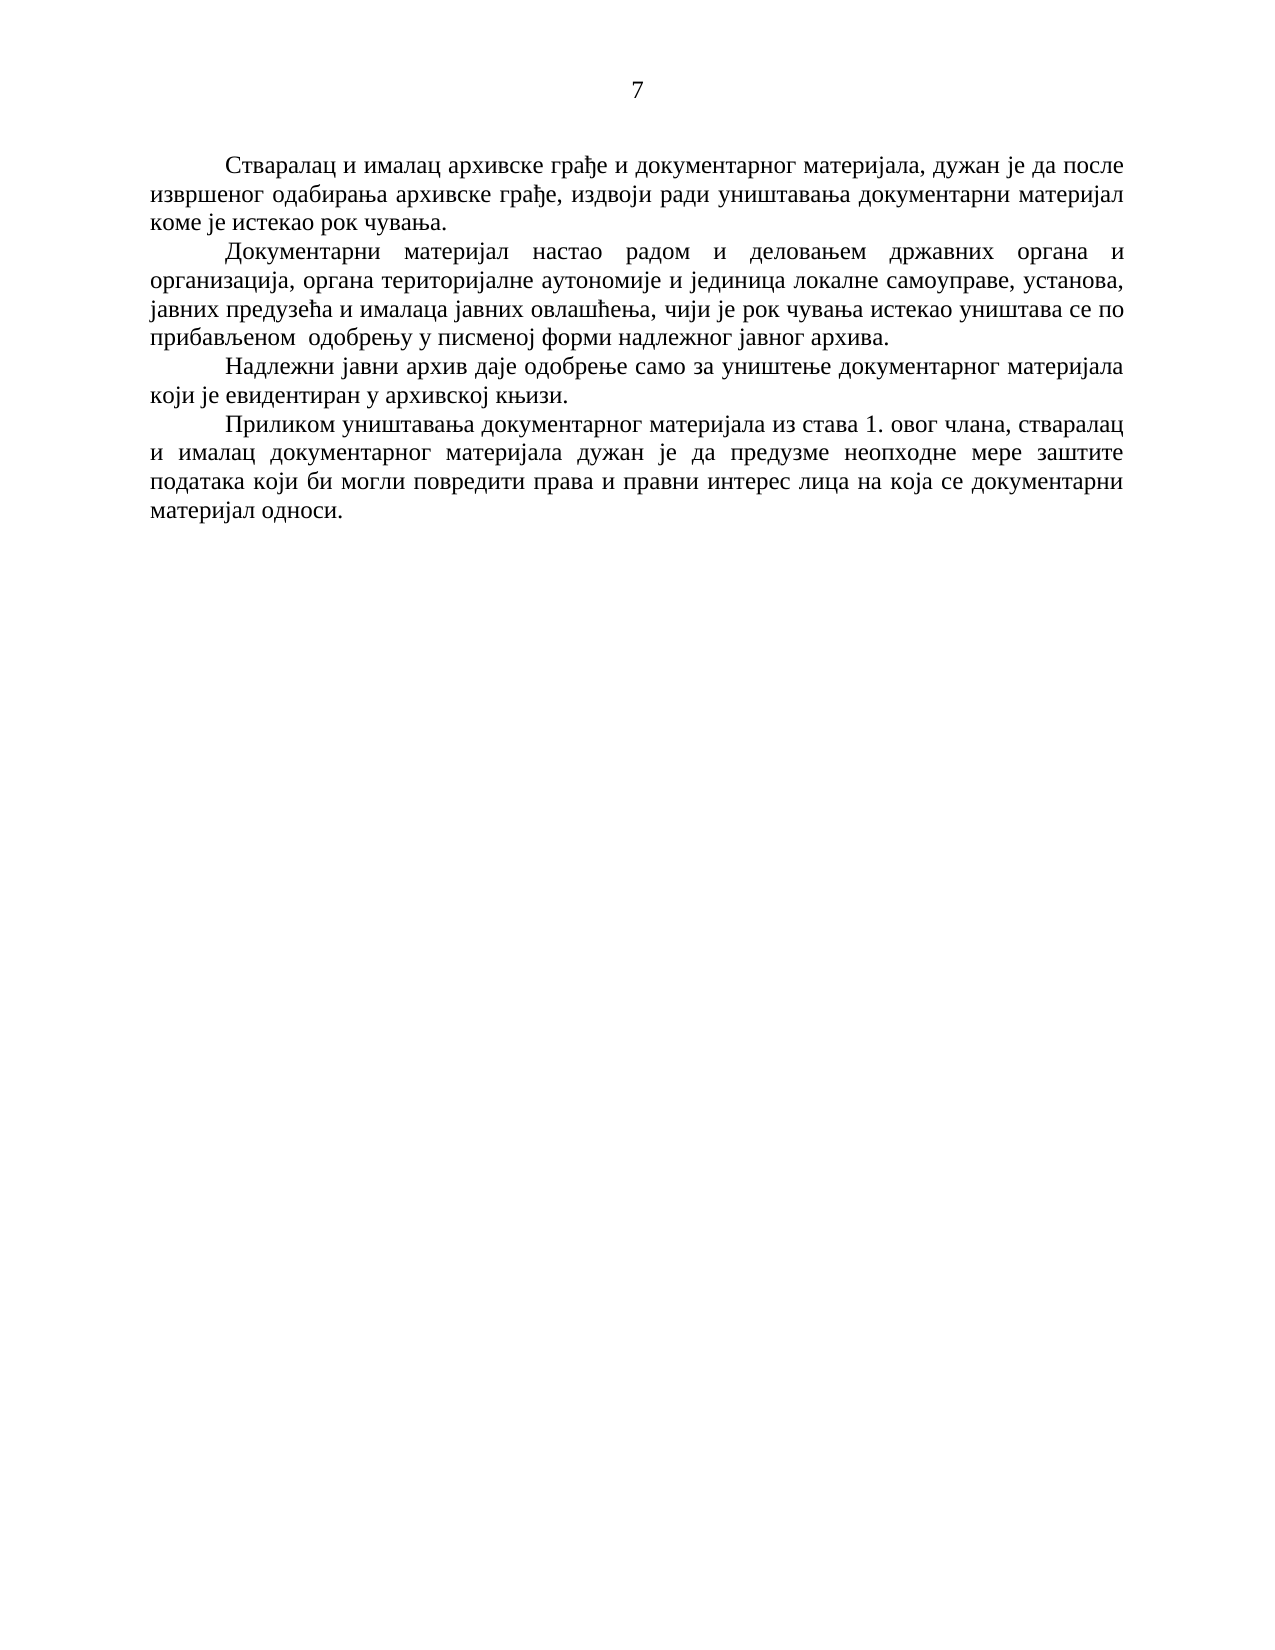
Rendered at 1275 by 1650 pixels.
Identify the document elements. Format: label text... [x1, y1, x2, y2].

text Приликом уништавања документарног материјала из става 1. овог члана, стваралац и ималац документарног материјала дужан је да предузме неопходне мере заштите података који би могли повредити права и правни интерес лица на која се документарни материјал односи. [150, 409, 1125, 524]
text Стваралац и ималац архивске грађе и документарног материјала, дужан је да после извршеног одабирања архивске грађе, издвоји ради уништавања документарни материјал коме је истекао рок чувања. [150, 150, 1125, 236]
text Надлежни јавни архив даје одобрење само за уништење документарног материјала који је евидентиран у архивској књизи. [150, 351, 1125, 409]
text Документарни материјал настао радом и деловањем државних органа и организација, органа територијалне аутономије и јединица локалне самоуправе, установа, јавних предузећа и ималаца јавних овлашћења, чији је рок чувања истекао уништава се по прибављеном одобрењу у писменој форми надлежног јавног архива. [150, 236, 1125, 351]
